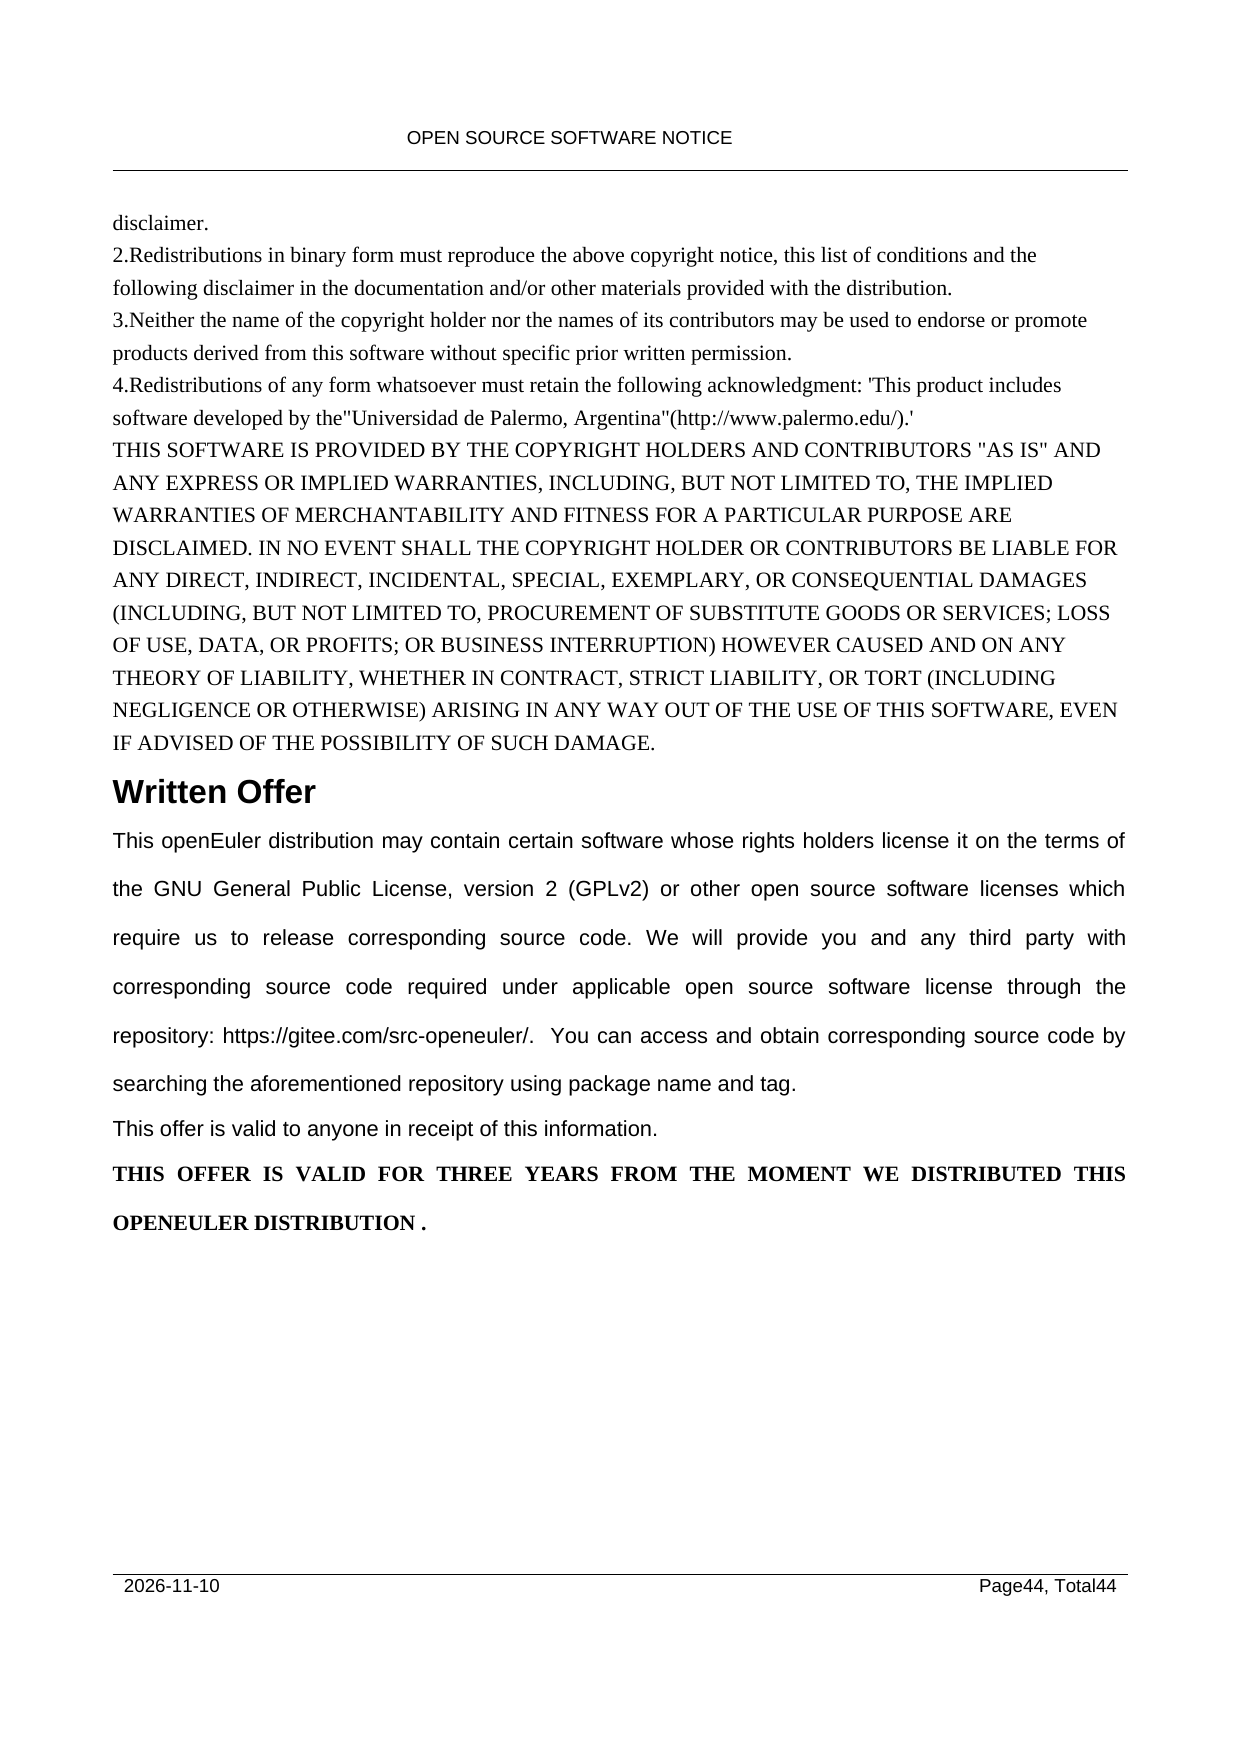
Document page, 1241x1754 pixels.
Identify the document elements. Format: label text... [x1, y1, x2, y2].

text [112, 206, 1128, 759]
text Written Offer [112, 759, 1128, 824]
text This openEuler distribution may contain certain software whose rights holders license it on the terms of the GNU General Public License, version 2 (GPLv2) or other open source software licenses which require us to release corresponding source code. We will provide you and any third party with corresponding source code required under applicable open source software license through the repository: https://gitee.com/src-openeuler/. You can access and obtain corresponding source code by searching the aforementioned repository using package name and tag. [112, 824, 1128, 1100]
text THIS OFFER IS VALID FOR THREE YEARS FROM THE MOMENT WE DISTRIBUTED THIS OPENEULER DISTRIBUTION . [112, 1158, 1128, 1239]
text This offer is valid to anyone in receipt of this information. [112, 1113, 1128, 1145]
